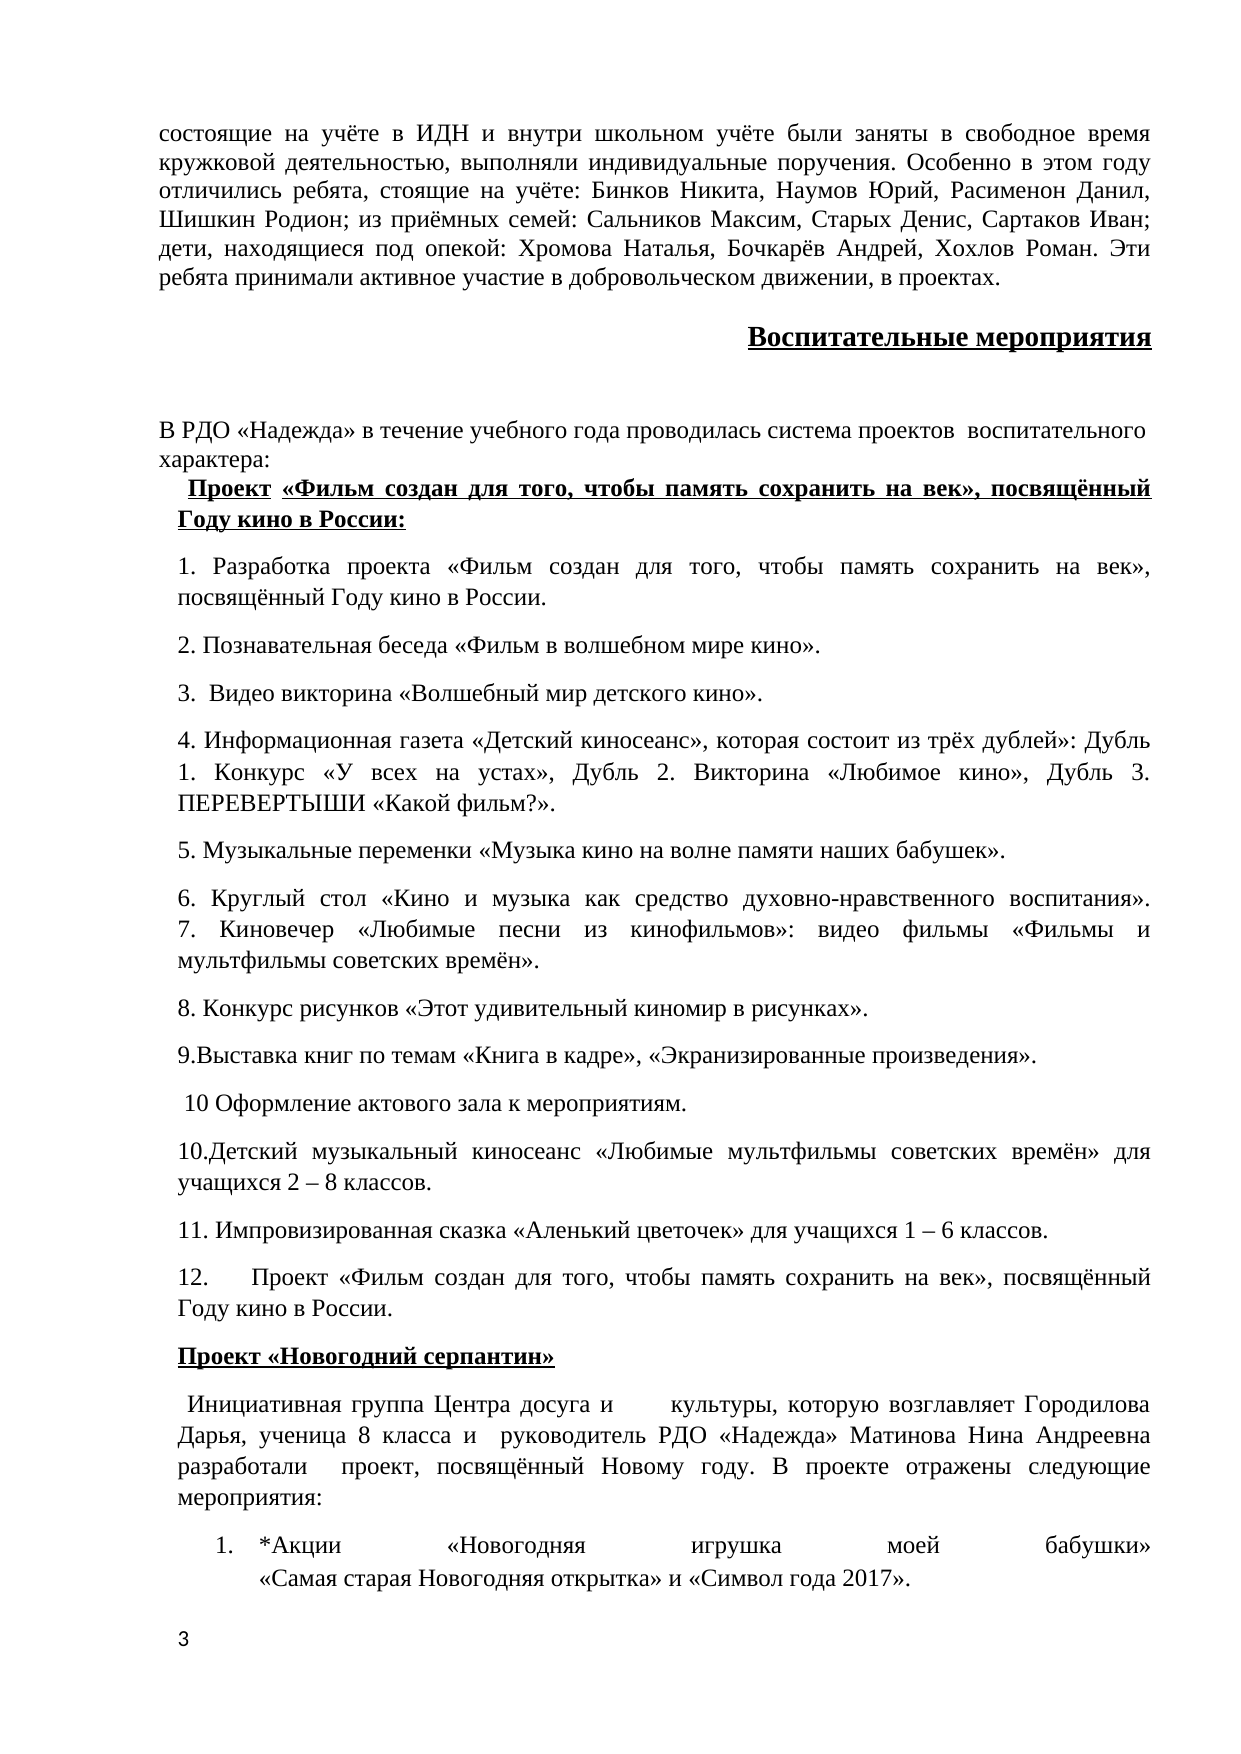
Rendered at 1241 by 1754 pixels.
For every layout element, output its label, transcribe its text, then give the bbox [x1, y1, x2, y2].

text 12. Проект «Фильм создан для того, чтобы память сохранить на век», посвящённый Году кино в России. [177, 1262, 1152, 1322]
text 5. Музыкальные переменки «Музыка кино на волне памяти наших бабушек». [177, 835, 1152, 864]
text Проект «Фильм создан для того, чтобы память сохранить на век», посвящённый Году кино в России: [177, 473, 1152, 532]
list *Акции «Новогодняя игрушка моей бабушки» «Самая старая Новогодняя открытка» и «Символ года 2017». [215, 1530, 1152, 1592]
text Инициативная группа Центра досуга и культуры, которую возглавляет Городилова Дарья, ученица 8 класса и руководитель РДО «Надежда» Матинова Нина Андреевна разработали проект, посвящённый Новому году. В проекте отражены следующие мероприятия: [177, 1389, 1152, 1511]
text Проект «Новогодний серпантин» [177, 1341, 1152, 1370]
text 1. Разработка проекта «Фильм создан для того, чтобы память сохранить на век», посвящённый Году кино в России. [177, 551, 1152, 611]
text 3. Видео викторина «Волшебный мир детского кино». [177, 678, 1152, 707]
text 6. Круглый стол «Кино и музыка как средство духовно-нравственного воспитания». 7. Киновечер «Любимые песни из кинофильмов»: видео фильмы «Фильмы и мультфильмы советских времён». [177, 883, 1152, 974]
text В РДО «Надежда» в течение учебного года проводилась система проектов воспитательного характера: [158, 353, 1152, 473]
text 9.Выставка книг по темам «Книга в кадре», «Экранизированные произведения». [177, 1041, 1152, 1069]
text 8. Конкурс рисунков «Этот удивительный киномир в рисунках». [177, 993, 1152, 1022]
text 11. Импровизированная сказка «Аленький цветочек» для учащихся 1 – 6 классов. [177, 1215, 1152, 1243]
text 4. Информационная газета «Детский киносеанс», которая состоит из трёх дублей»: Дубль 1. Конкурс «У всех на устах», Дубль 2. Викторина «Любимое кино», Дубль 3. ПЕРЕВЕРТЫШИ «Какой фильм?». [177, 726, 1152, 816]
text Воспитательные мероприятия [158, 319, 1152, 353]
text 10 Оформление актового зала к мероприятиям. [177, 1088, 1152, 1117]
text 10.Детский музыкальный киносеанс «Любимые мультфильмы советских времён» для учащихся 2 – 8 классов. [177, 1136, 1152, 1196]
text 2. Познавательная беседа «Фильм в волшебном мире кино». [177, 630, 1152, 659]
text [158, 118, 1152, 291]
